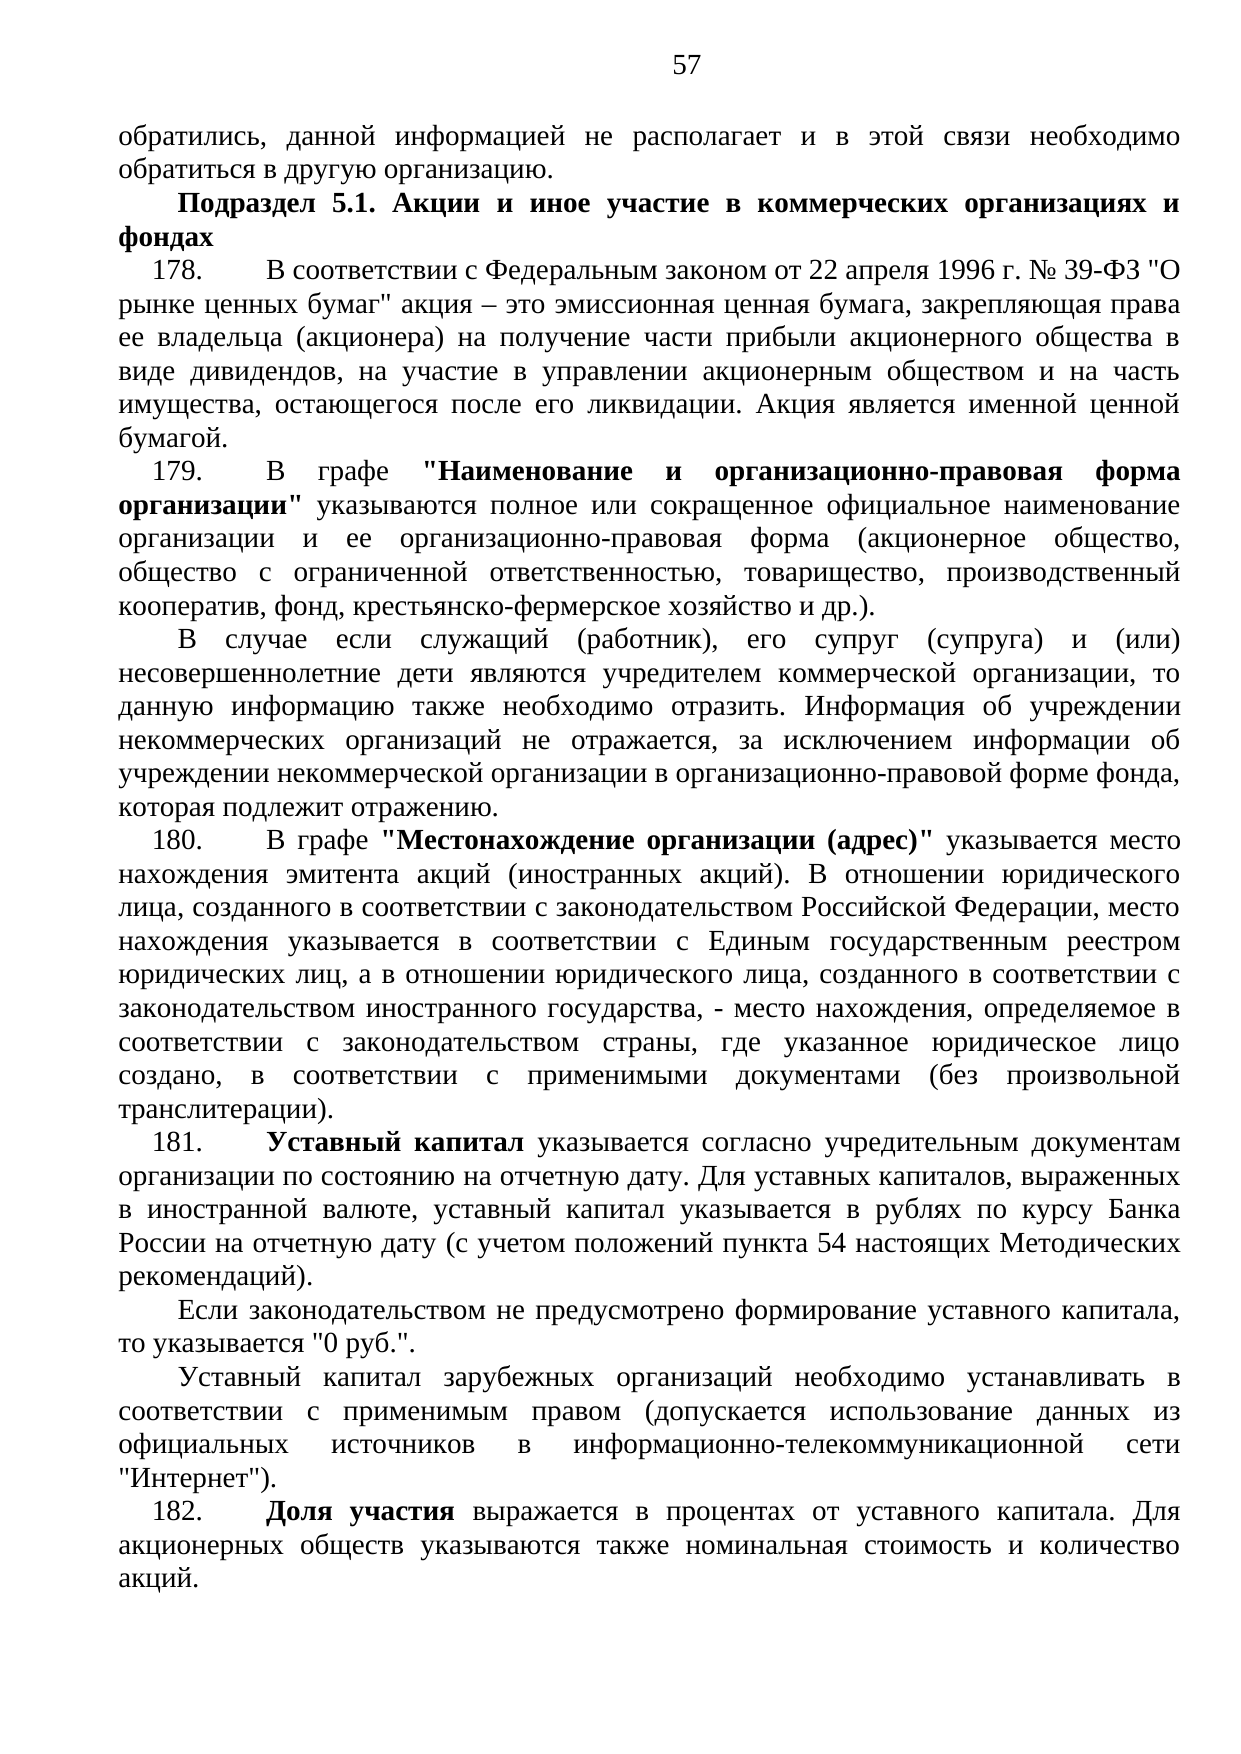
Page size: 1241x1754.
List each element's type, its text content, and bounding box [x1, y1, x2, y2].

text Подраздел 5.1. Акции и иное участие в коммерческих организациях и фондах [118, 185, 1181, 252]
list Доля участия выражается в процентах от уставного капитала. Для акционерных обществ указываются также номинальная стоимость и количество акций. [118, 1493, 1181, 1594]
list В соответствии с Федеральным законом от 22 апреля 1996 г. № 39-ФЗ "О рынке ценных бумаг" акция – это эмиссионная ценная бумага, закрепляющая права ее владельца (акционера) на получение части прибыли акционерного общества в виде дивидендов, на участие в управлении акционерным обществом и на часть имущества, остающегося после его ликвидации. Акция является именной ценной бумагой. [118, 252, 1181, 453]
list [118, 118, 1181, 185]
list В графе "Местонахождение организации (адрес)" указывается место нахождения эмитента акций (иностранных акций). В отношении юридического лица, созданного в соответствии с законодательством Российской Федерации, место нахождения указывается в соответствии с Единым государственным реестром юридических лиц, а в отношении юридического лица, созданного в соответствии с законодательством иностранного государства, - место нахождения, определяемое в соответствии с законодательством страны, где указанное юридическое лицо создано, в соответствии с применимыми документами (без произвольной транслитерации). [118, 822, 1181, 1124]
list Если законодательством не предусмотрено формирование уставного капитала, то указывается "0 руб.". [118, 1292, 1181, 1359]
list Уставный капитал указывается согласно учредительным документам организации по состоянию на отчетную дату. Для уставных капиталов, выраженных в иностранной валюте, уставный капитал указывается в рублях по курсу Банка России на отчетную дату (с учетом положений пункта 54 настоящих Методических рекомендаций). [118, 1124, 1181, 1292]
list В графе "Наименование и организационно-правовая форма организации" указываются полное или сокращенное официальное наименование организации и ее организационно-правовая форма (акционерное общество, общество с ограниченной ответственностью, товарищество, производственный кооператив, фонд, крестьянско-фермерское хозяйство и др.). [118, 453, 1181, 621]
text В случае если служащий (работник), его супруг (супруга) и (или) несовершеннолетние дети являются учредителем коммерческой организации, то данную информацию также необходимо отразить. Информация об учреждении некоммерческих организаций не отражается, за исключением информации об учреждении некоммерческой организации в организационно-правовой форме фонда, которая подлежит отражению. [118, 621, 1181, 822]
list Уставный капитал зарубежных организаций необходимо устанавливать в соответствии с применимым правом (допускается использование данных из официальных источников в информационно-телекоммуникационной сети "Интернет"). [118, 1359, 1181, 1493]
